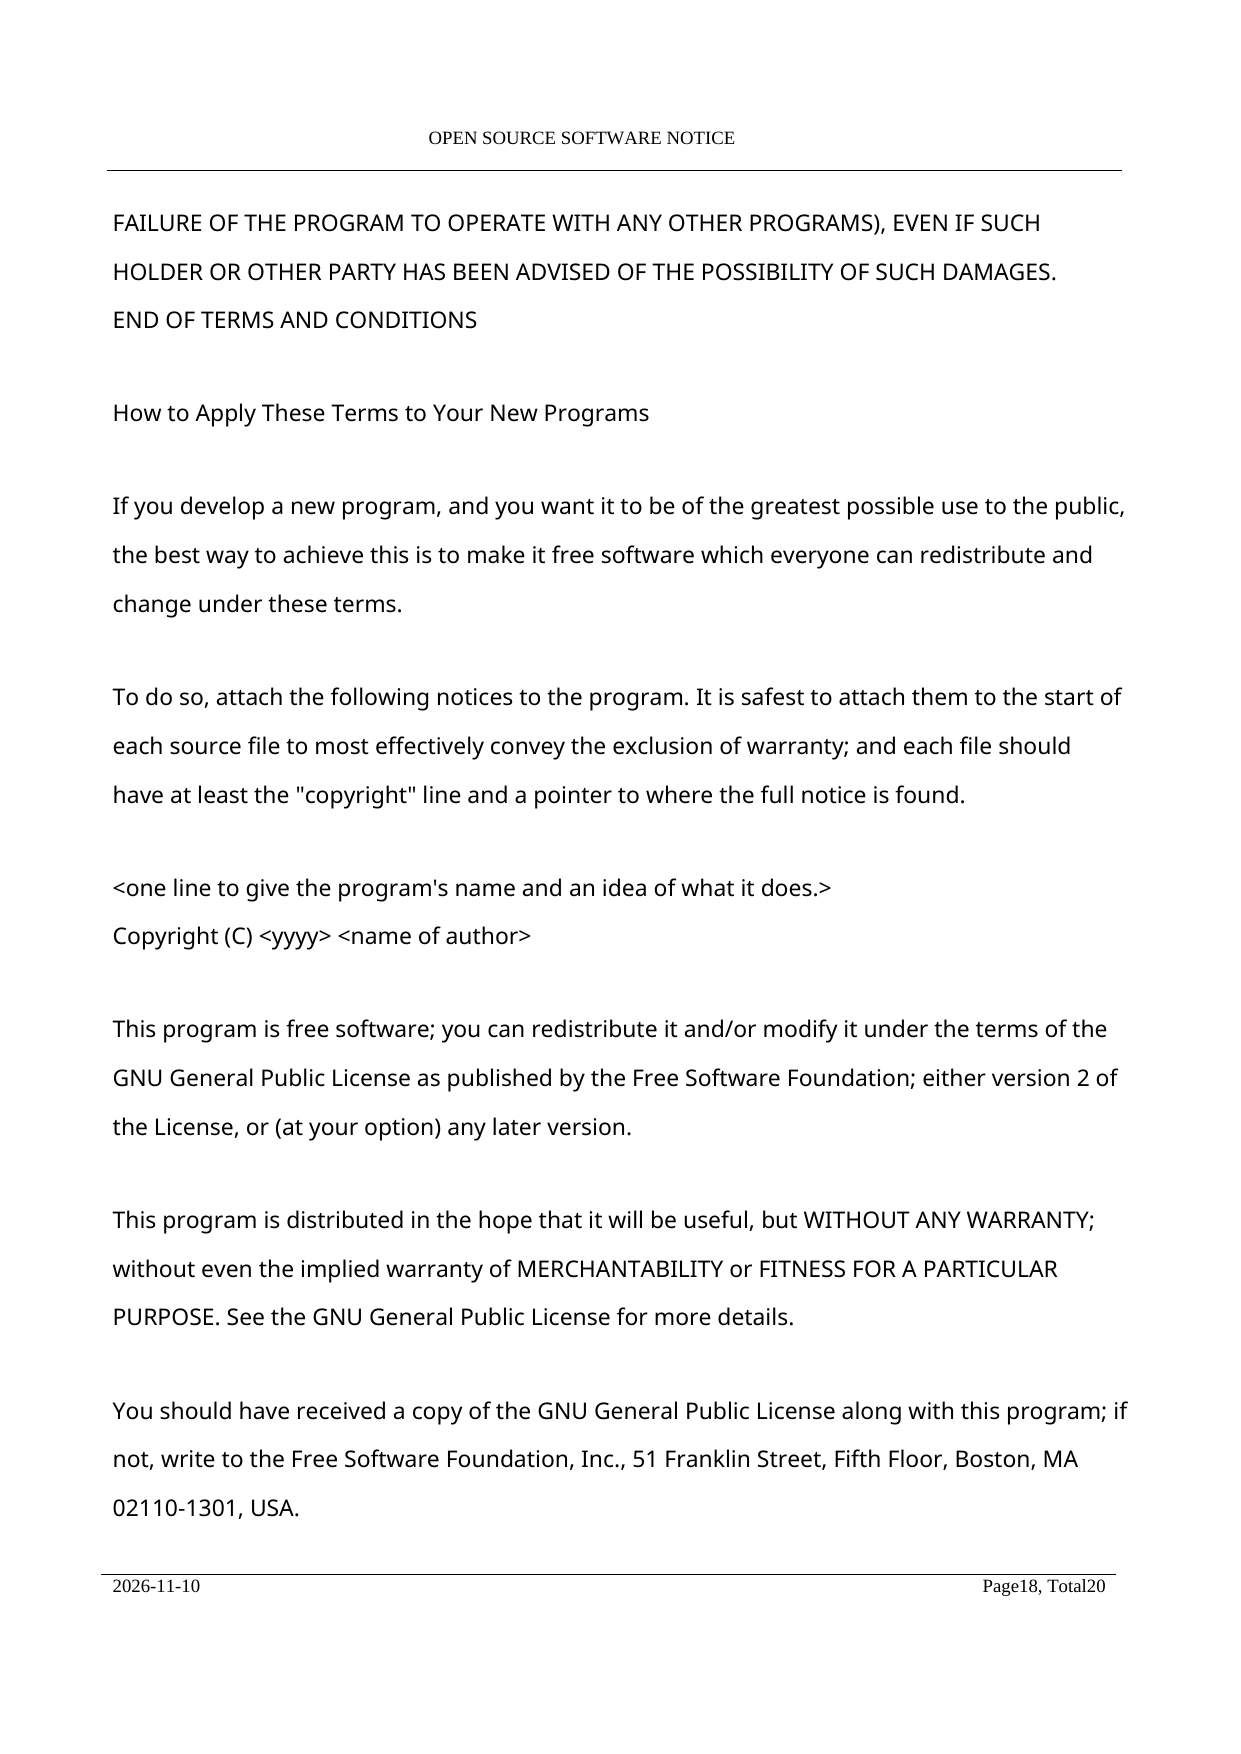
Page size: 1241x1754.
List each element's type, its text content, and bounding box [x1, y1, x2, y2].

text How to Apply These Terms to Your New Programs [112, 396, 1128, 429]
text If you develop a new program, and you want it to be of the greatest possible use to the public, the best way to achieve this is to make it free software which everyone can redistribute and change under these terms. [112, 490, 1128, 620]
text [112, 206, 1128, 288]
text You should have received a copy of the GNU General Public License along with this program; if not, write to the Free Software Foundation, Inc., 51 Franklin Street, Fifth Floor, Boston, MA 02110-1301, USA. [112, 1394, 1128, 1524]
text Copyright (C) <yyyy> <name of author> [112, 919, 1128, 952]
text This program is free software; you can redistribute it and/or modify it under the terms of the GNU General Public License as published by the Free Software Foundation; either version 2 of the License, or (at your option) any later version. [112, 1012, 1128, 1142]
text To do so, attach the following notices to the program. It is safest to attach them to the start of each source file to most effectively convey the exclusion of warranty; and each file should have at least the "copyright" line and a pointer to where the full notice is found. [112, 680, 1128, 810]
text <one line to give the program's name and an idea of what it does.> [112, 871, 1128, 904]
text This program is distributed in the hope that it will be useful, but WITHOUT ANY WARRANTY; without even the implied warranty of MERCHANTABILITY or FITNESS FOR A PARTICULAR PURPOSE. See the GNU General Public License for more details. [112, 1203, 1128, 1333]
text END OF TERMS AND CONDITIONS [112, 303, 1128, 336]
